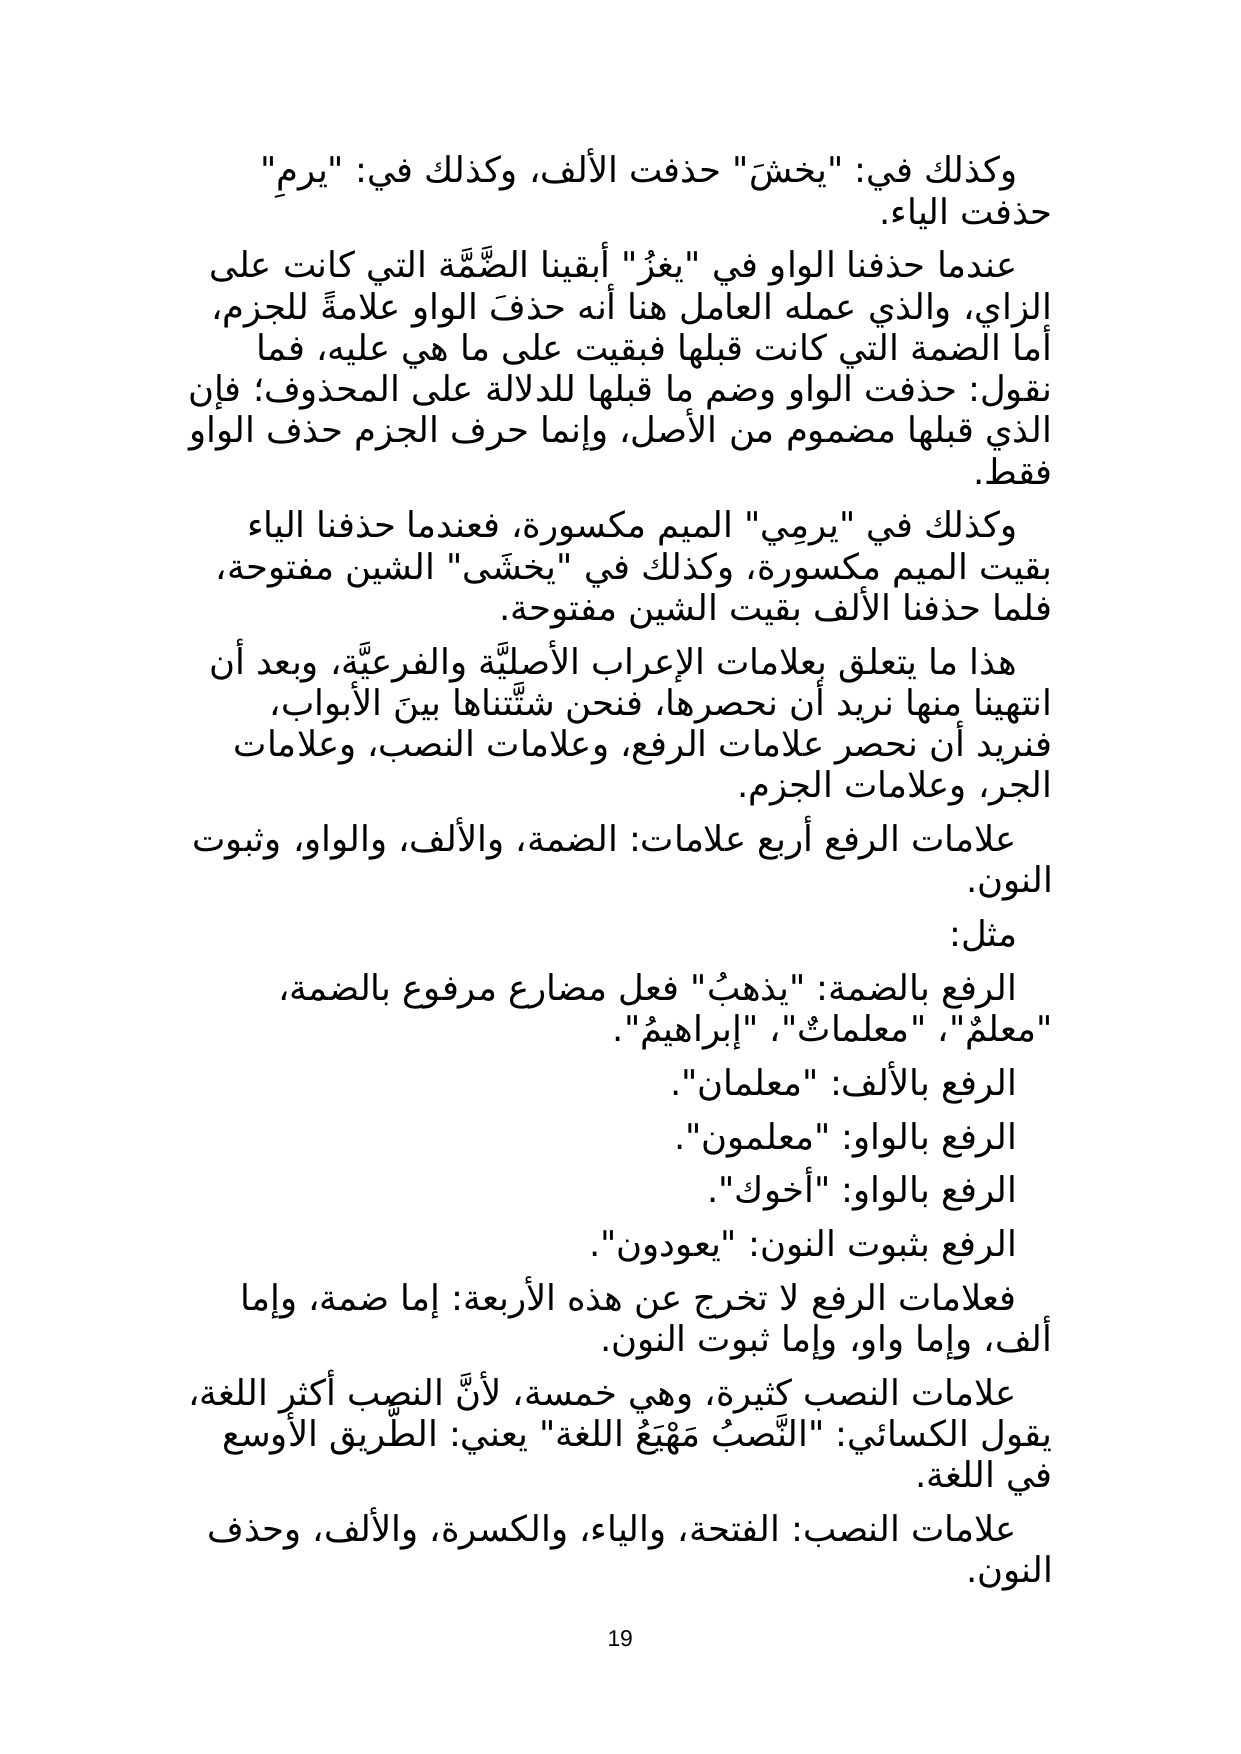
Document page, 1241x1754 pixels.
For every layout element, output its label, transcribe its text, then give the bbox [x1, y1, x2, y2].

text الرفع بثبوت النون: "يعودون". [187, 1224, 1053, 1265]
text مثل: [187, 914, 1053, 955]
text الرفع بالألف: "معلمان". [187, 1062, 1053, 1104]
text وكذلك في: "يخشَ" حذفت الألف، وكذلك في: "يرمِ" حذفت الياء. [187, 150, 1053, 232]
text وكذلك في "يرمِي" الميم مكسورة، فعندما حذفنا الياء بقيت الميم مكسورة، وكذلك في "يخشَى" الشين مفتوحة، فلما حذفنا الألف بقيت الشين مفتوحة. [187, 505, 1053, 629]
text الرفع بالواو: "معلمون". [187, 1116, 1053, 1157]
text فعلامات الرفع لا تخرج عن هذه الأربعة: إما ضمة، وإما ألف، وإما واو، وإما ثبوت النون. [187, 1277, 1053, 1360]
text الرفع بالضمة: "يذهبُ" فعل مضارع مرفوع بالضمة، "معلمٌ"، "معلماتٌ"، "إبراهيمُ". [187, 967, 1053, 1050]
text الرفع بالواو: "أخوك". [187, 1170, 1053, 1211]
text هذا ما يتعلق بعلامات الإعراب الأصليَّة والفرعيَّة، وبعد أن انتهينا منها نريد أن نحصرها، فنحن شتَّتناها بينَ الأبواب، فنريد أن نحصر علامات الرفع، وعلامات النصب، وعلامات الجر، وعلامات الجزم. [187, 641, 1053, 806]
text علامات النصب كثيرة، وهي خمسة، لأنَّ النصب أكثر اللغة، يقول الكسائي: "النَّصبُ مَهْيَعُ اللغة" يعني: الطَّريق الأوسع في اللغة. [187, 1372, 1053, 1496]
text عندما حذفنا الواو في "يغزُ" أبقينا الضَّمَّة التي كانت على الزاي، والذي عمله العامل هنا أنه حذفَ الواو علامةً للجزم، أما الضمة التي كانت قبلها فبقيت على ما هي عليه، فما نقول: حذفت الواو وضم ما قبلها للدلالة على المحذوف؛ فإن الذي قبلها مضموم من الأصل، وإنما حرف الجزم حذف الواو فقط. [187, 245, 1053, 492]
text علامات الرفع أربع علامات: الضمة، والألف، والواو، وثبوت النون. [187, 819, 1053, 901]
text علامات النصب: الفتحة، والياء، والكسرة، والألف، وحذف النون. [187, 1509, 1053, 1591]
